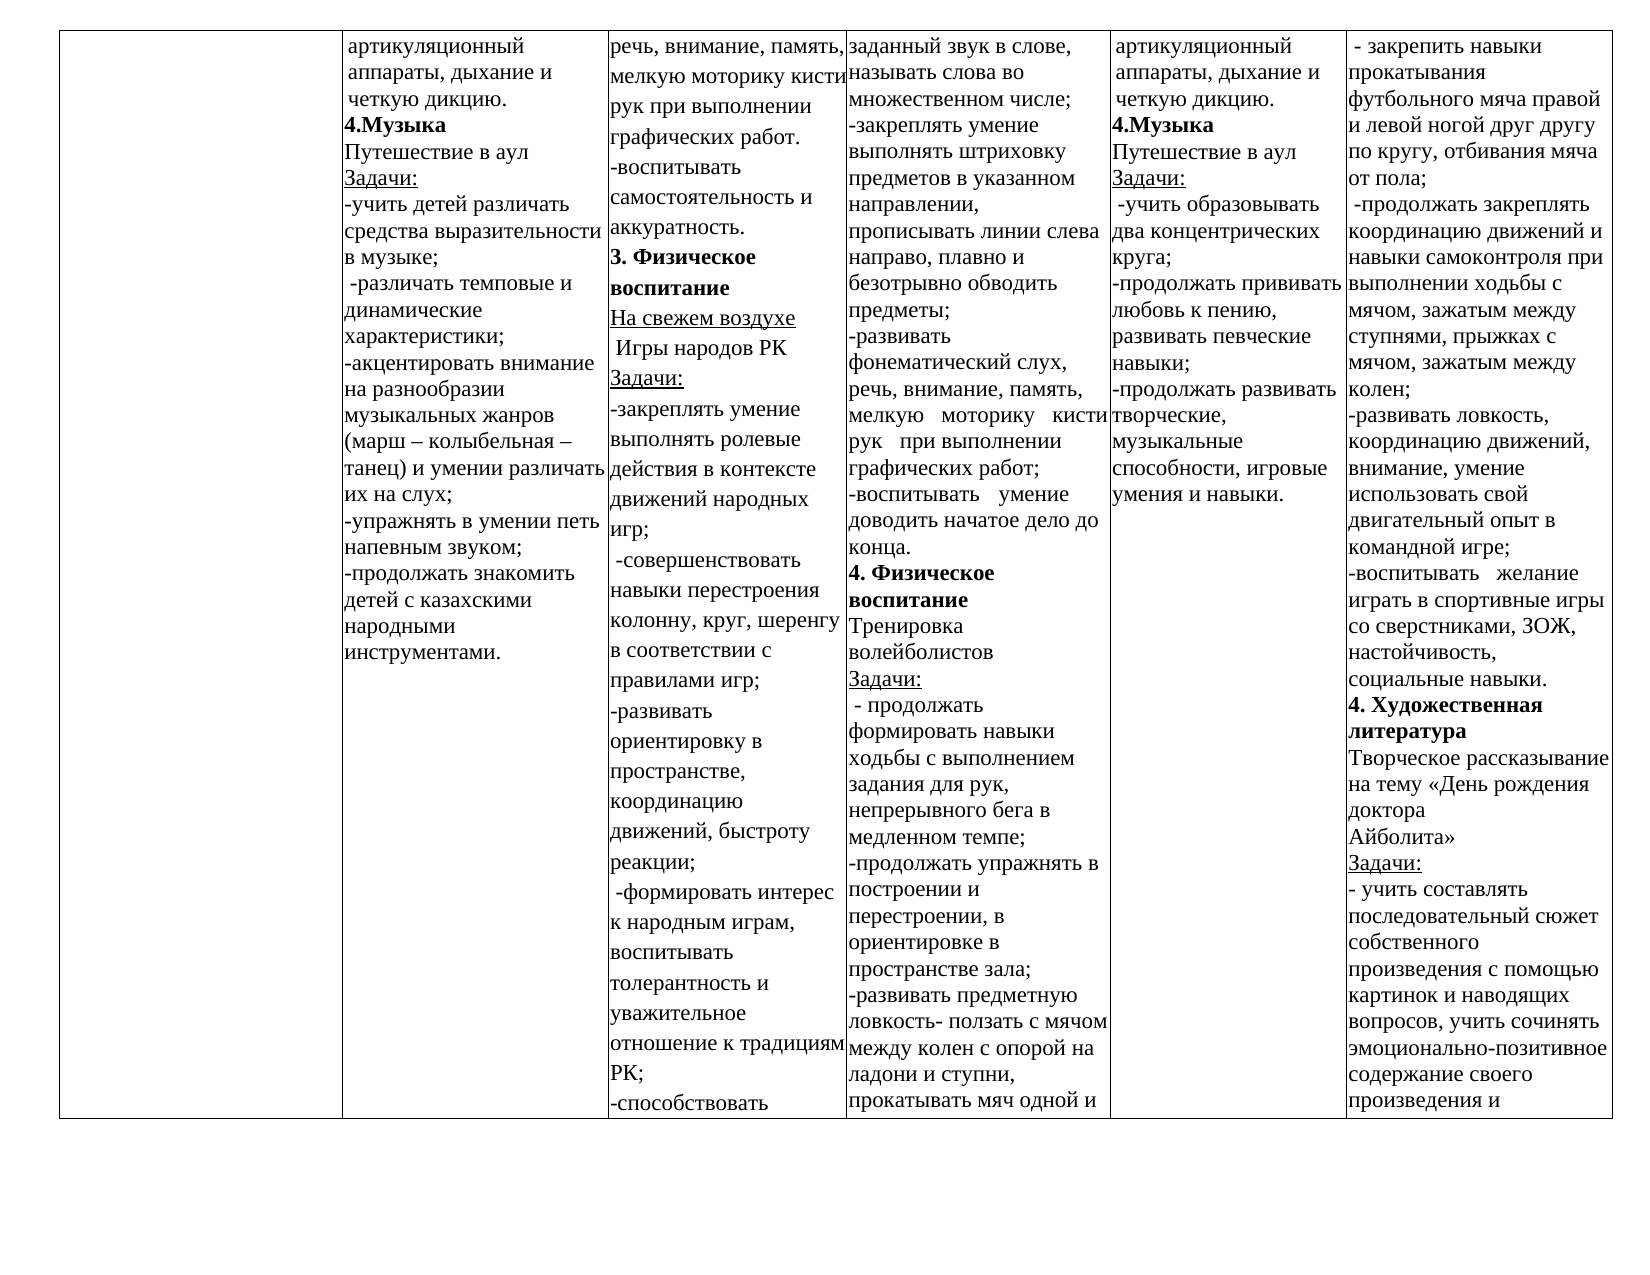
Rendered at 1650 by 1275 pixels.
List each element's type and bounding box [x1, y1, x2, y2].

table_cell [343, 31, 608, 1117]
table_cell [1111, 31, 1346, 1117]
table_cell [1347, 31, 1612, 1117]
table_cell [609, 31, 846, 1117]
table_cell [847, 31, 1110, 1117]
table_cell [60, 31, 342, 1117]
